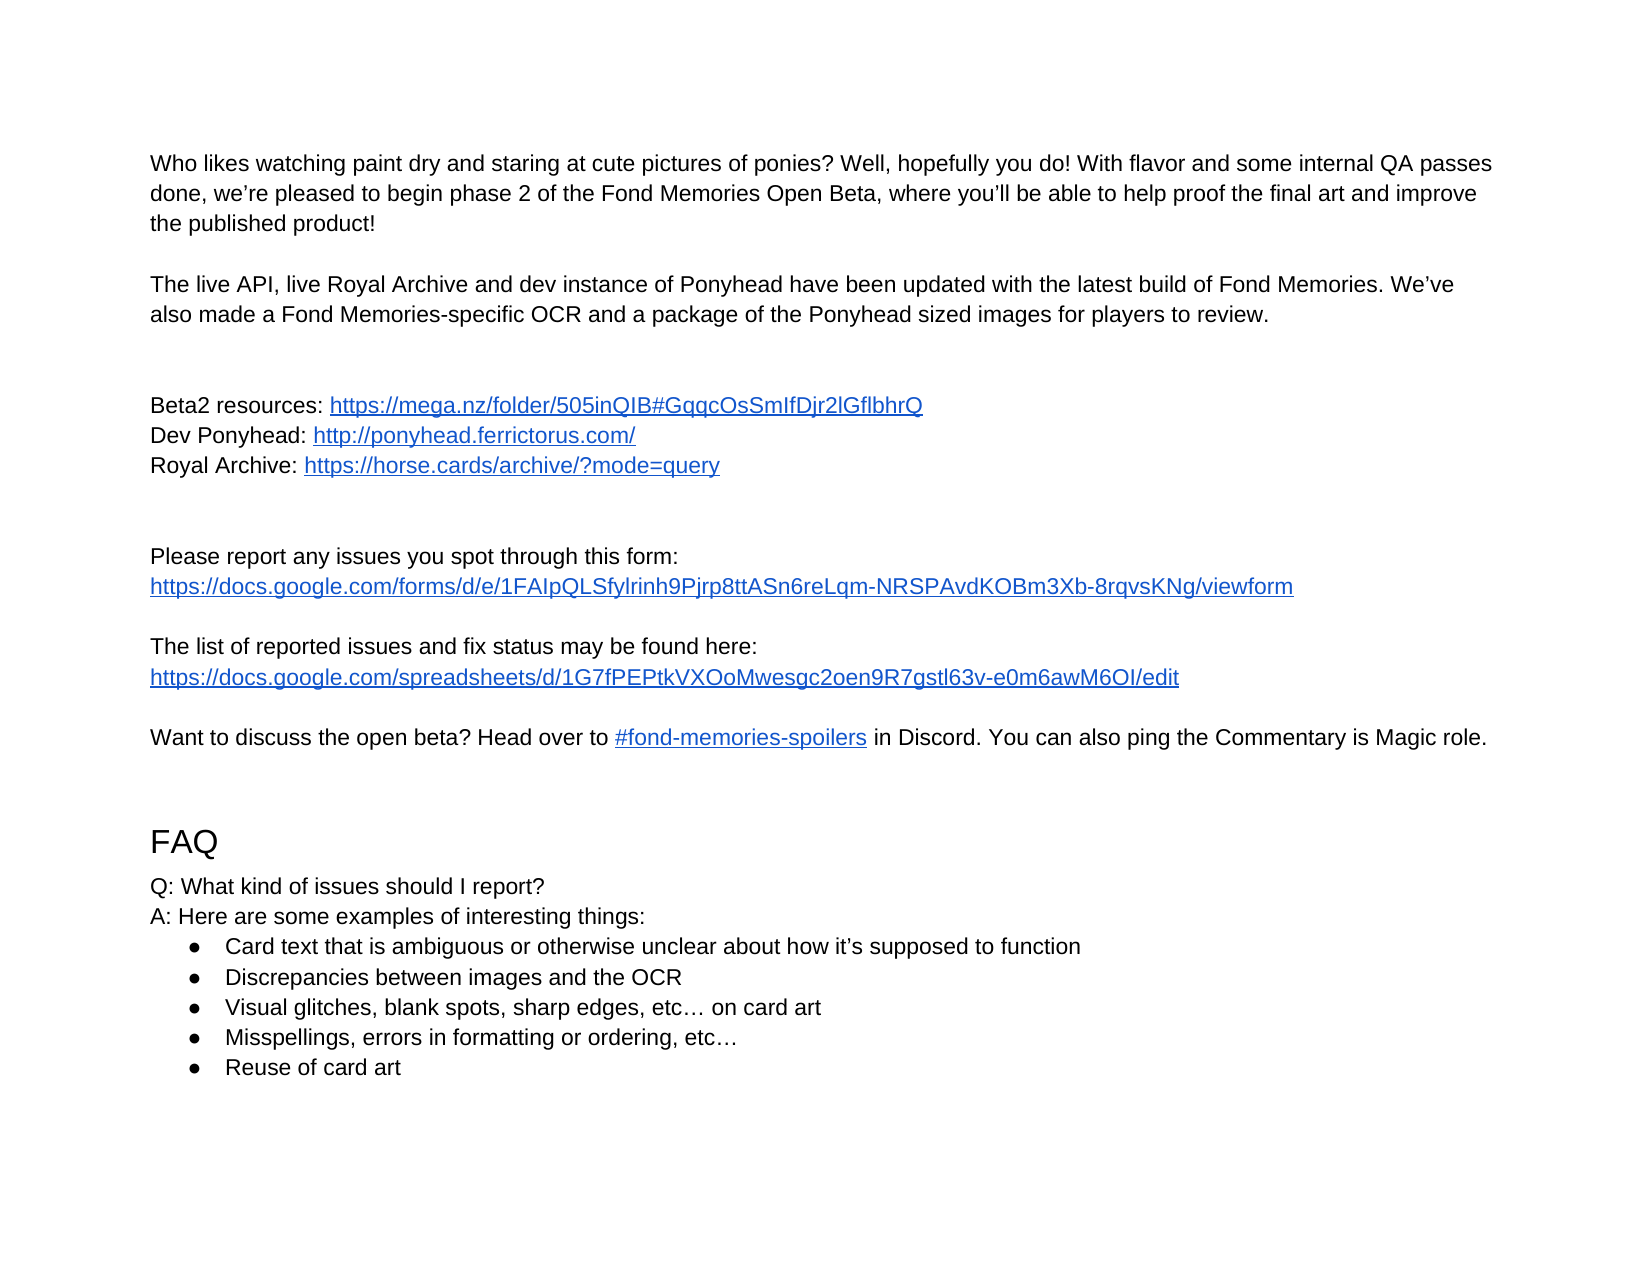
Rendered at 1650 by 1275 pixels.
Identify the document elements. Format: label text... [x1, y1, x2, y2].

text Want to discuss the open beta? Head over to #fond-memories-spoilers in Discord. You can also ping the Commentary is Magic role. [150, 724, 1500, 750]
text Dev Ponyhead: http://ponyhead.ferrictorus.com/ [150, 422, 1500, 448]
list Visual glitches, blank spots, sharp edges, etc… on card art [187, 994, 1500, 1020]
text The list of reported issues and fix status may be found here: [150, 633, 1500, 660]
list Reuse of card art [187, 1054, 1500, 1080]
text Beta2 resources: https://mega.nz/folder/505inQIB#GqqcOsSmIfDjr2lGflbhrQ [150, 392, 1500, 418]
text Q: What kind of issues should I report? [150, 873, 1500, 899]
text https://docs.google.com/forms/d/e/1FAIpQLSfylrinh9Pjrp8ttASn6reLqm-NRSPAvdKOBm3Xb-8rqvsKNg/viewform [150, 573, 1500, 599]
list Misspellings, errors in formatting or ordering, etc… [187, 1024, 1500, 1050]
text The live API, live Royal Archive and dev instance of Ponyhead have been updated with the latest build of Fond Memories. We’ve also made a Fond Memories-specific OCR and a package of the Ponyhead sized images for players to review. [150, 271, 1500, 327]
text Please report any issues you spot through this form: [150, 543, 1500, 569]
text Royal Archive: https://horse.cards/archive/?mode=query [150, 452, 1500, 478]
text https://docs.google.com/spreadsheets/d/1G7fPEPtkVXOoMwesgc2oen9R7gstl63v-e0m6awM6OI/edit [150, 663, 1500, 690]
subtitle FAQ [150, 822, 1500, 860]
text Who likes watching paint dry and staring at cute pictures of ponies? Well, hopefully you do! With flavor and some internal QA passes done, we’re pleased to begin phase 2 of the Fond Memories Open Beta, where you’ll be able to help proof the final art and improve the published product! [150, 150, 1500, 237]
list Discrepancies between images and the OCR [187, 963, 1500, 990]
list Card text that is ambiguous or otherwise unclear about how it’s supposed to function [187, 933, 1500, 959]
text A: Here are some examples of interesting things: [150, 903, 1500, 929]
